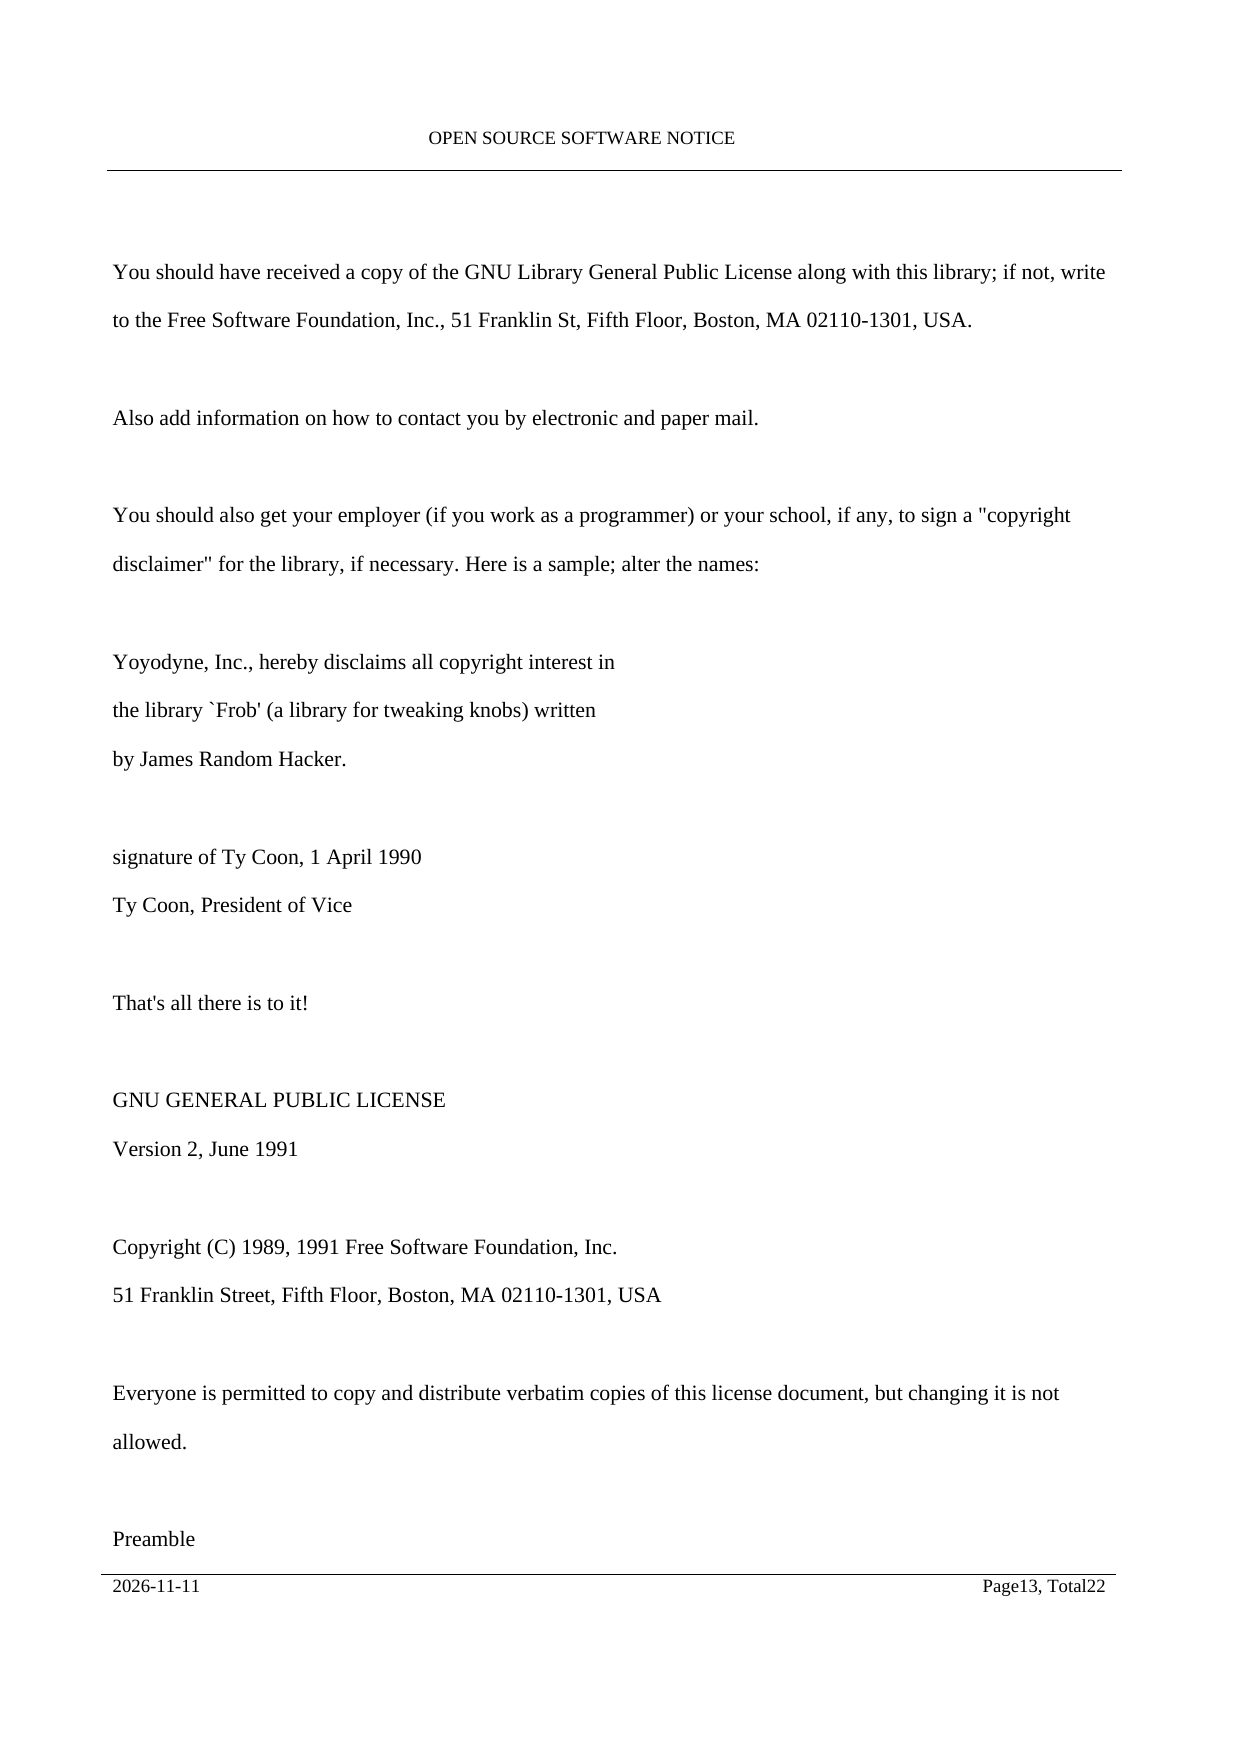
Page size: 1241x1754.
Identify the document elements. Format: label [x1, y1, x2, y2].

text [112, 206, 1128, 1555]
